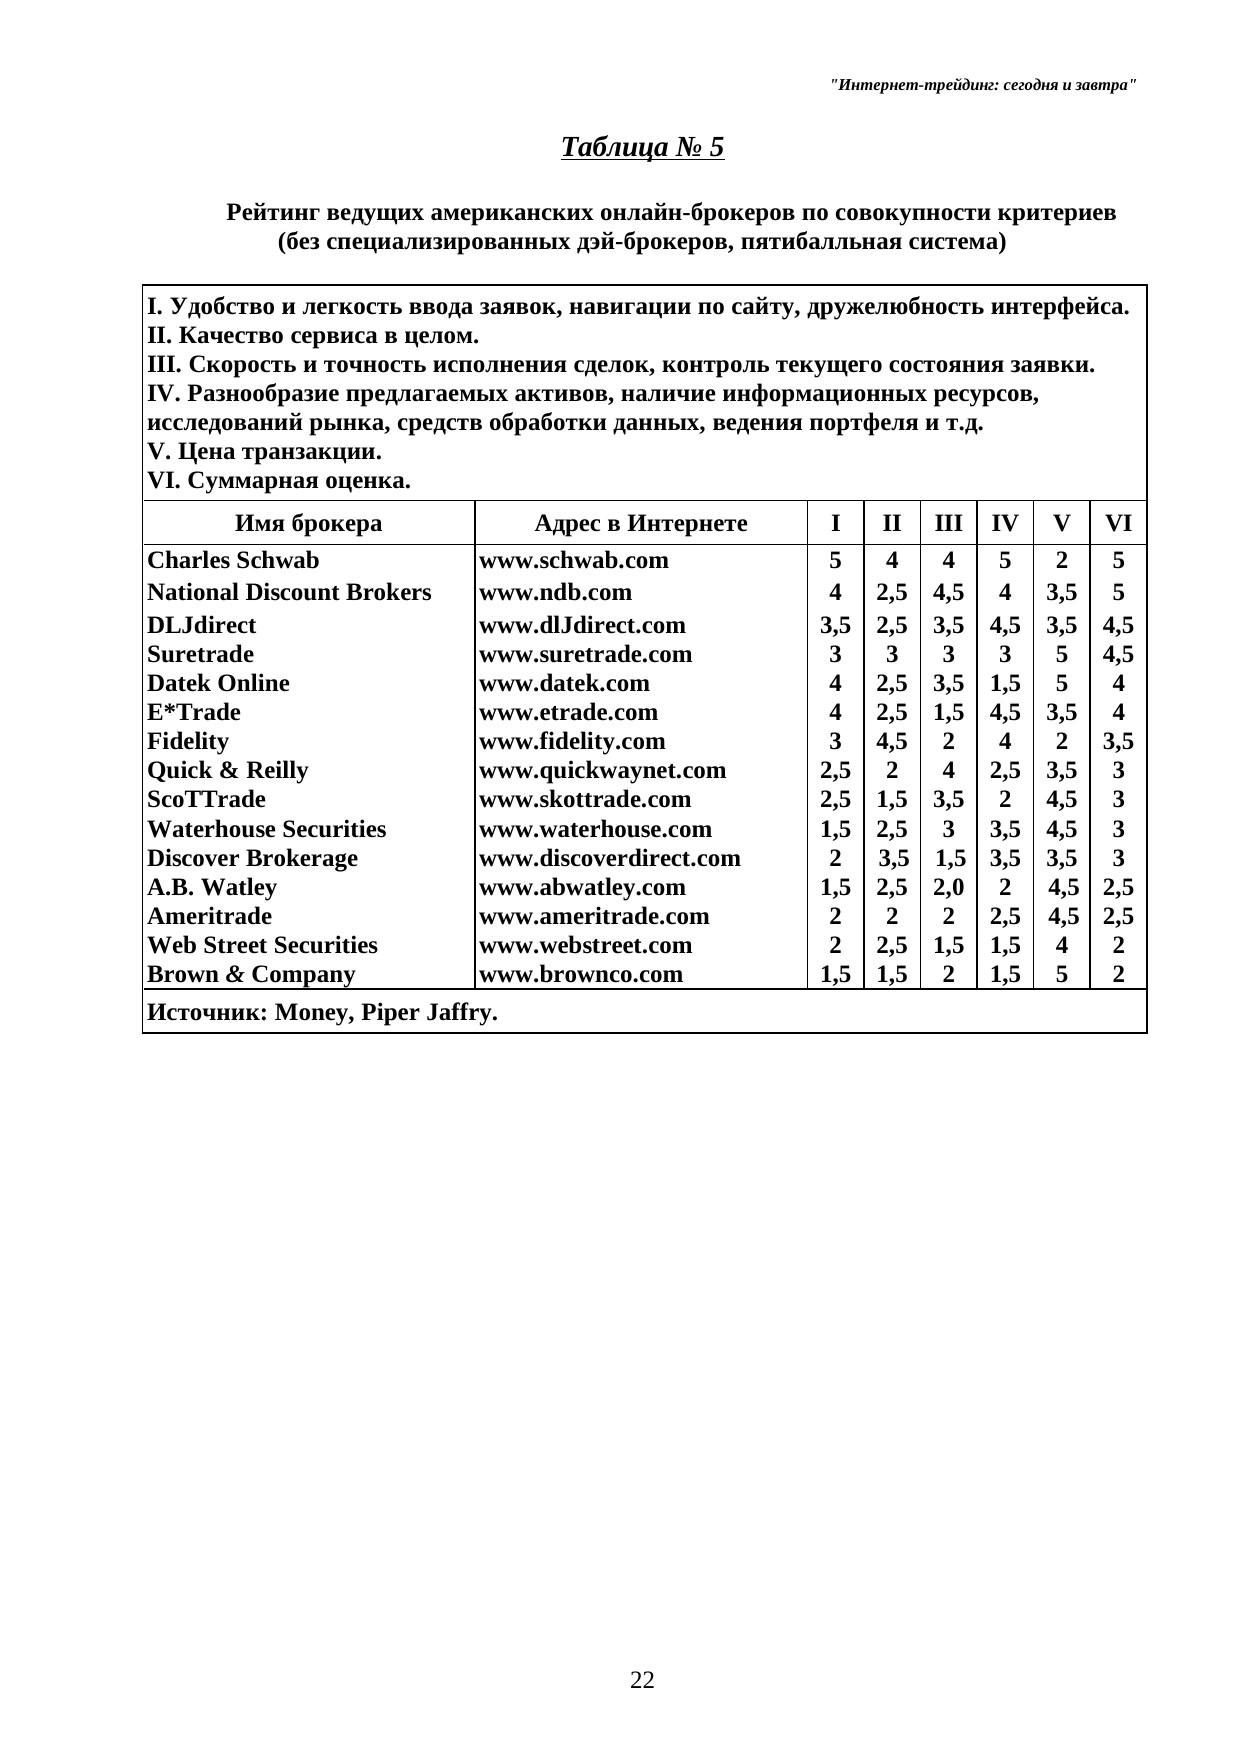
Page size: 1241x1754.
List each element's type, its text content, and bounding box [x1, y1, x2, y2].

table_cell www.abwatley.com [476, 872, 807, 901]
table_cell 3,5 [978, 814, 1033, 843]
table_cell Charles Schwab [143, 545, 474, 574]
table_cell 4 [921, 545, 976, 574]
table_cell Datek Online [143, 668, 474, 697]
table_cell 4,5 [865, 726, 920, 755]
table_cell 4,5 [921, 574, 976, 609]
table_cell 3 [808, 726, 863, 755]
table_cell Suretrade [143, 639, 474, 668]
table_cell 3,5 [1034, 755, 1089, 784]
table_cell 2,5 [1091, 872, 1146, 901]
table_cell 3,5 [921, 784, 976, 813]
table_cell 3,5 [808, 610, 863, 638]
table_cell 3 [808, 639, 863, 668]
table_cell www.quickwaynet.com [476, 755, 807, 784]
table_cell 4,5 [1091, 639, 1146, 668]
table_cell 5 [808, 545, 863, 574]
table_cell ScoTTrade [143, 784, 474, 813]
table_cell II [865, 501, 920, 543]
table_cell 2,5 [808, 755, 863, 784]
table_cell 3,5 [1034, 697, 1089, 726]
table_cell A.B. Watley [143, 872, 474, 901]
table_cell www.ameritrade.com [476, 901, 807, 930]
table_cell 3 [1091, 843, 1146, 872]
table_cell Источник: Money, Piper Jaffry. [143, 989, 1146, 1032]
table_cell 2 [1034, 726, 1089, 755]
table_cell 2,5 [978, 901, 1033, 930]
table_cell 3 [921, 814, 976, 843]
table_cell 2,5 [865, 668, 920, 697]
table_cell IV [978, 501, 1033, 543]
table_cell 3,5 [1034, 843, 1089, 872]
table_cell 3,5 [865, 843, 920, 872]
table_cell 2 [808, 930, 863, 959]
table_cell Waterhouse Securities [143, 814, 474, 843]
table_cell VI [1091, 501, 1146, 543]
table_cell 2,5 [808, 784, 863, 813]
table_cell 2,5 [978, 755, 1033, 784]
table_cell 1,5 [865, 784, 920, 813]
table_cell 4,5 [1034, 901, 1089, 930]
table_cell DLJdirect [143, 610, 474, 638]
table_cell 4 [1091, 668, 1146, 697]
table_cell www.fidelity.com [476, 726, 807, 755]
table_cell 1,5 [978, 959, 1033, 988]
table_cell 1,5 [865, 959, 920, 988]
table_cell I [808, 501, 863, 543]
table_cell 3,5 [921, 668, 976, 697]
table_cell 4 [808, 574, 863, 609]
table_cell 1,5 [921, 843, 976, 872]
table_cell 3 [1091, 784, 1146, 813]
table_cell 4,5 [1034, 784, 1089, 813]
table_cell III [921, 501, 976, 543]
table_cell Brown & Company [143, 959, 474, 988]
table_cell 4,5 [978, 610, 1033, 638]
table_cell E*Trade [143, 697, 474, 726]
table_header I. Удобство и легкость ввода заявок, навигации по сайту, дружелюбность интерфейса. II. Качество сервиса в целом. III. Скорость и точность исполнения сделок, контроль текущего состояния заявки. IV. Разнообразие предлагаемых активов, наличие информационных ресурсов, исследований рынка, средств обработки данных, ведения портфеля и т.д. V. Цена транзакции. VI. Суммарная оценка. [143, 286, 1146, 500]
table_cell National Discount Brokers [143, 574, 474, 609]
table_cell 5 [1034, 959, 1089, 988]
table_cell www.suretrade.com [476, 639, 807, 668]
table_cell 2 [808, 843, 863, 872]
table_cell 3,5 [1091, 726, 1146, 755]
table_cell www.etrade.com [476, 697, 807, 726]
table_cell 2,5 [865, 814, 920, 843]
table_cell 4 [1034, 930, 1089, 959]
table_cell www.brownco.com [476, 959, 807, 988]
table_cell 1,5 [978, 668, 1033, 697]
table_cell Discover Brokerage [143, 843, 474, 872]
table_cell 4 [978, 726, 1033, 755]
table_cell 1,5 [921, 697, 976, 726]
table_cell 3 [978, 639, 1033, 668]
table_cell www.datek.com [476, 668, 807, 697]
table_cell 5 [1091, 545, 1146, 574]
table_cell www.dlJdirect.com [476, 610, 807, 638]
table_cell 4,5 [1091, 610, 1146, 638]
table_cell 5 [1034, 668, 1089, 697]
table_cell www.skottrade.com [476, 784, 807, 813]
table_cell 3,5 [978, 843, 1033, 872]
table_cell 5 [1091, 574, 1146, 609]
table_cell 4,5 [978, 697, 1033, 726]
table_cell www.waterhouse.com [476, 814, 807, 843]
table_cell www.ndb.com [476, 574, 807, 609]
table_cell 4 [1091, 697, 1146, 726]
table_cell Web Street Securities [143, 930, 474, 959]
table_cell www.schwab.com [476, 545, 807, 574]
table_cell 3,5 [1034, 610, 1089, 638]
table_cell Fidelity [143, 726, 474, 755]
table_cell 3 [921, 639, 976, 668]
table_cell 3,5 [1034, 574, 1089, 609]
table_cell Ameritrade [143, 901, 474, 930]
table_cell 2 [921, 726, 976, 755]
table_cell 4 [808, 697, 863, 726]
table_cell 5 [978, 545, 1033, 574]
table_cell 4,5 [1034, 814, 1089, 843]
table_cell 2,0 [921, 872, 976, 901]
table_cell 3 [1091, 755, 1146, 784]
table_cell 2 [1091, 930, 1146, 959]
table_cell 2 [978, 872, 1033, 901]
table_cell 2,5 [865, 574, 920, 609]
table_cell 2,5 [865, 697, 920, 726]
table_cell Имя брокера [143, 501, 474, 543]
table_cell 1,5 [921, 930, 976, 959]
table_cell 2,5 [1091, 901, 1146, 930]
table_cell 4,5 [1034, 872, 1089, 901]
table_cell 2 [865, 755, 920, 784]
table_cell 2 [921, 901, 976, 930]
table_cell 4 [808, 668, 863, 697]
table_cell 2,5 [865, 872, 920, 901]
table_cell 2 [1034, 545, 1089, 574]
text Рейтинг ведущих американских онлайн-брокеров по совокупности критериев (без специализированных дэй-брокеров, пятибалльная система) [148, 197, 1137, 255]
table_cell 1,5 [808, 814, 863, 843]
table_cell 3 [1091, 814, 1146, 843]
table_cell 2 [1091, 959, 1146, 988]
table_cell 3 [865, 639, 920, 668]
table_cell 2 [978, 784, 1033, 813]
table_cell Quick & Reilly [143, 755, 474, 784]
table_cell 2 [921, 959, 976, 988]
table_cell 2,5 [865, 930, 920, 959]
table_cell V [1034, 501, 1089, 543]
table_cell 2 [865, 901, 920, 930]
table_cell 1,5 [978, 930, 1033, 959]
table_cell 4 [865, 545, 920, 574]
table_cell 3,5 [921, 610, 976, 638]
text Таблица № 5 [148, 130, 1137, 163]
table_cell www.discoverdirect.com [476, 843, 807, 872]
table_cell 4 [921, 755, 976, 784]
table_cell 1,5 [808, 872, 863, 901]
table_cell 2,5 [865, 610, 920, 638]
table_cell 4 [978, 574, 1033, 609]
table_cell 1,5 [808, 959, 863, 988]
table_cell 2 [808, 901, 863, 930]
table_cell www.webstreet.com [476, 930, 807, 959]
table_cell Адрес в Интернете [476, 501, 807, 543]
table_cell 5 [1034, 639, 1089, 668]
